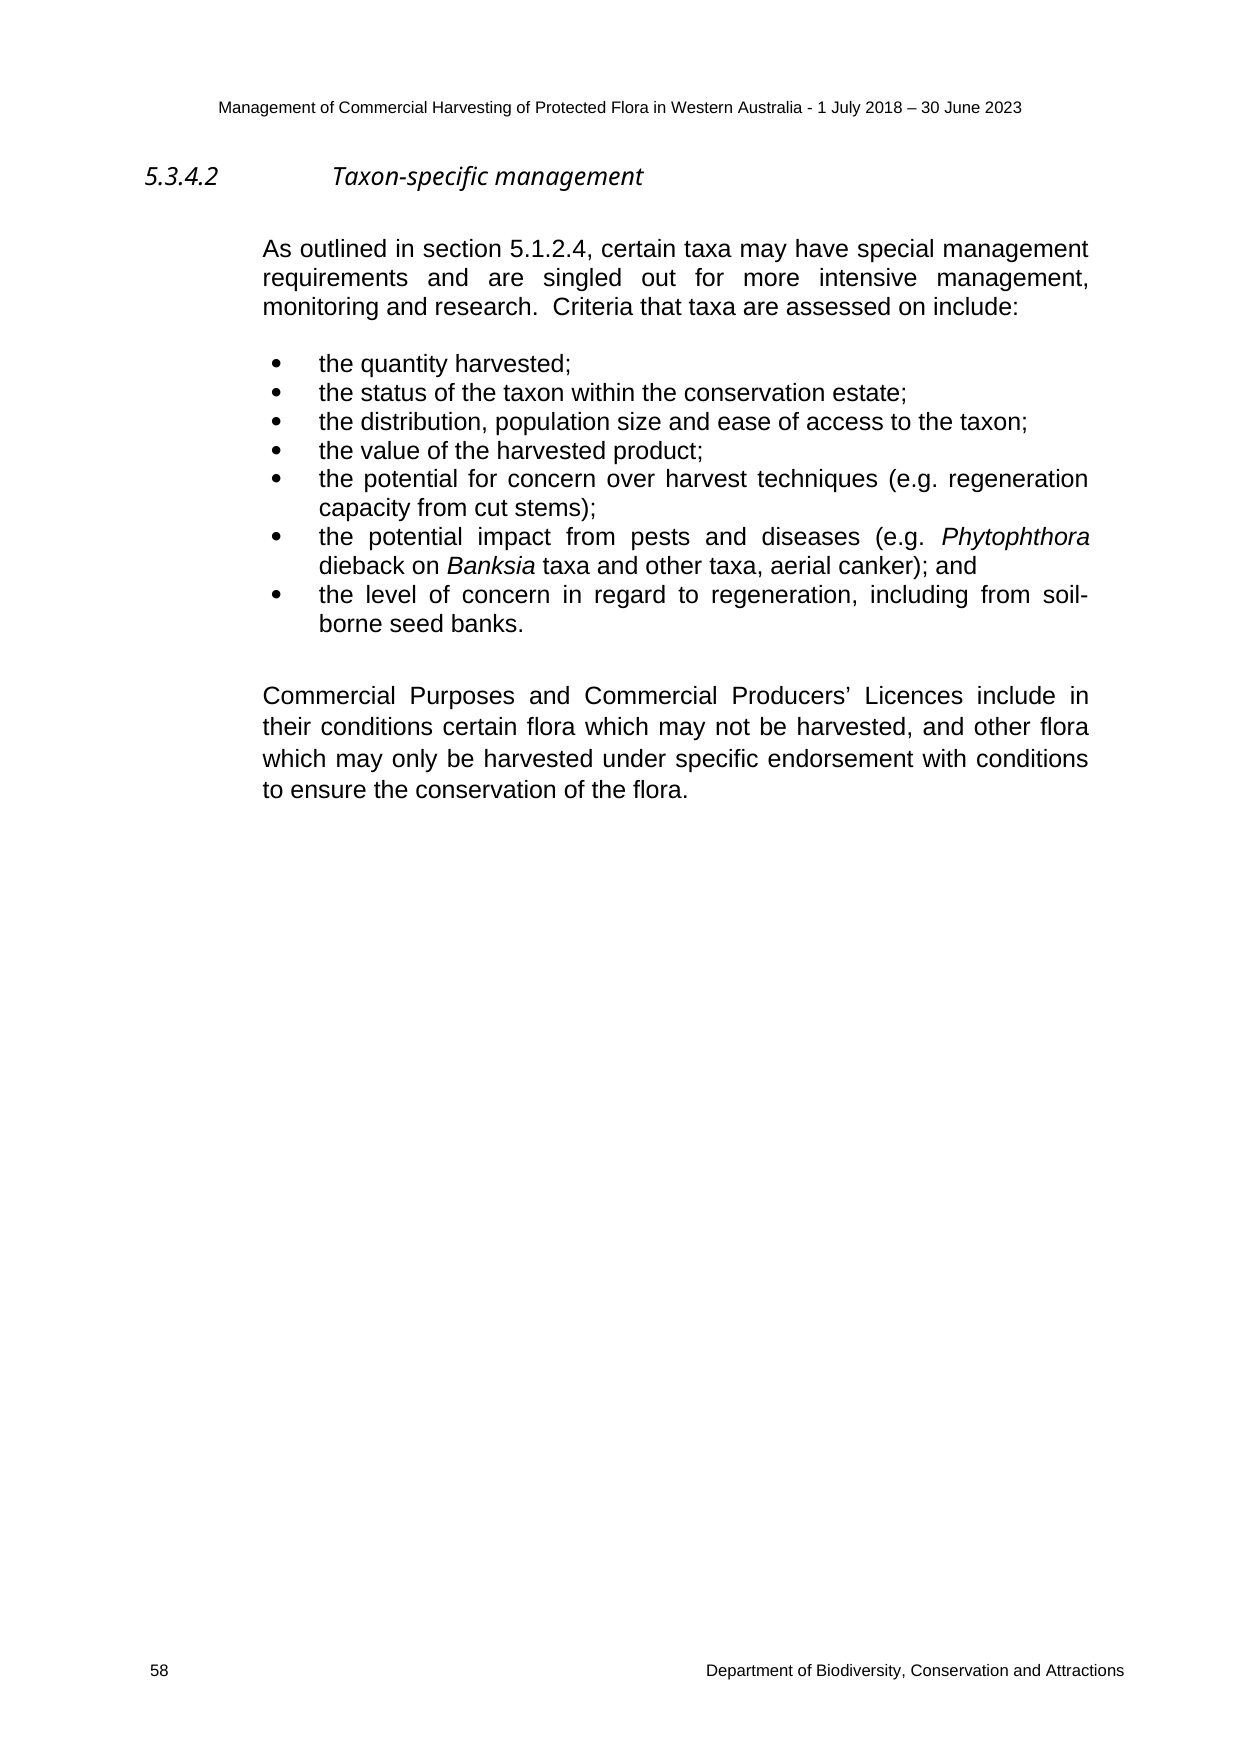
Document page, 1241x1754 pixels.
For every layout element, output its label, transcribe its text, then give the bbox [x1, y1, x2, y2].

text the distribution, population size and ease of access to the taxon; [272, 407, 1090, 436]
text the value of the harvested product; [272, 436, 1090, 464]
text Commercial Purposes and Commercial Producers’ Licences include in their conditions certain flora which may not be harvested, and other flora which may only be harvested under specific endorsement with conditions to ensure the conservation of the flora. [262, 678, 1090, 803]
text the potential impact from pests and diseases (e.g. Phytophthora dieback on Banksia taxa and other taxa, aerial canker); and [272, 522, 1090, 580]
text the quantity harvested; [272, 349, 1090, 378]
text the level of concern in regard to regeneration, including from soil-borne seed banks. [272, 580, 1090, 637]
text the potential for concern over harvest techniques (e.g. regeneration capacity from cut stems); [272, 464, 1090, 522]
text As outlined in section 5.1.2.4, certain taxa may have special management requirements and are singled out for more intensive management, monitoring and research. Criteria that taxa are assessed on include: [262, 234, 1090, 320]
text the status of the taxon within the conservation estate; [272, 378, 1090, 407]
subtitle Taxon-specific management [144, 159, 1090, 193]
